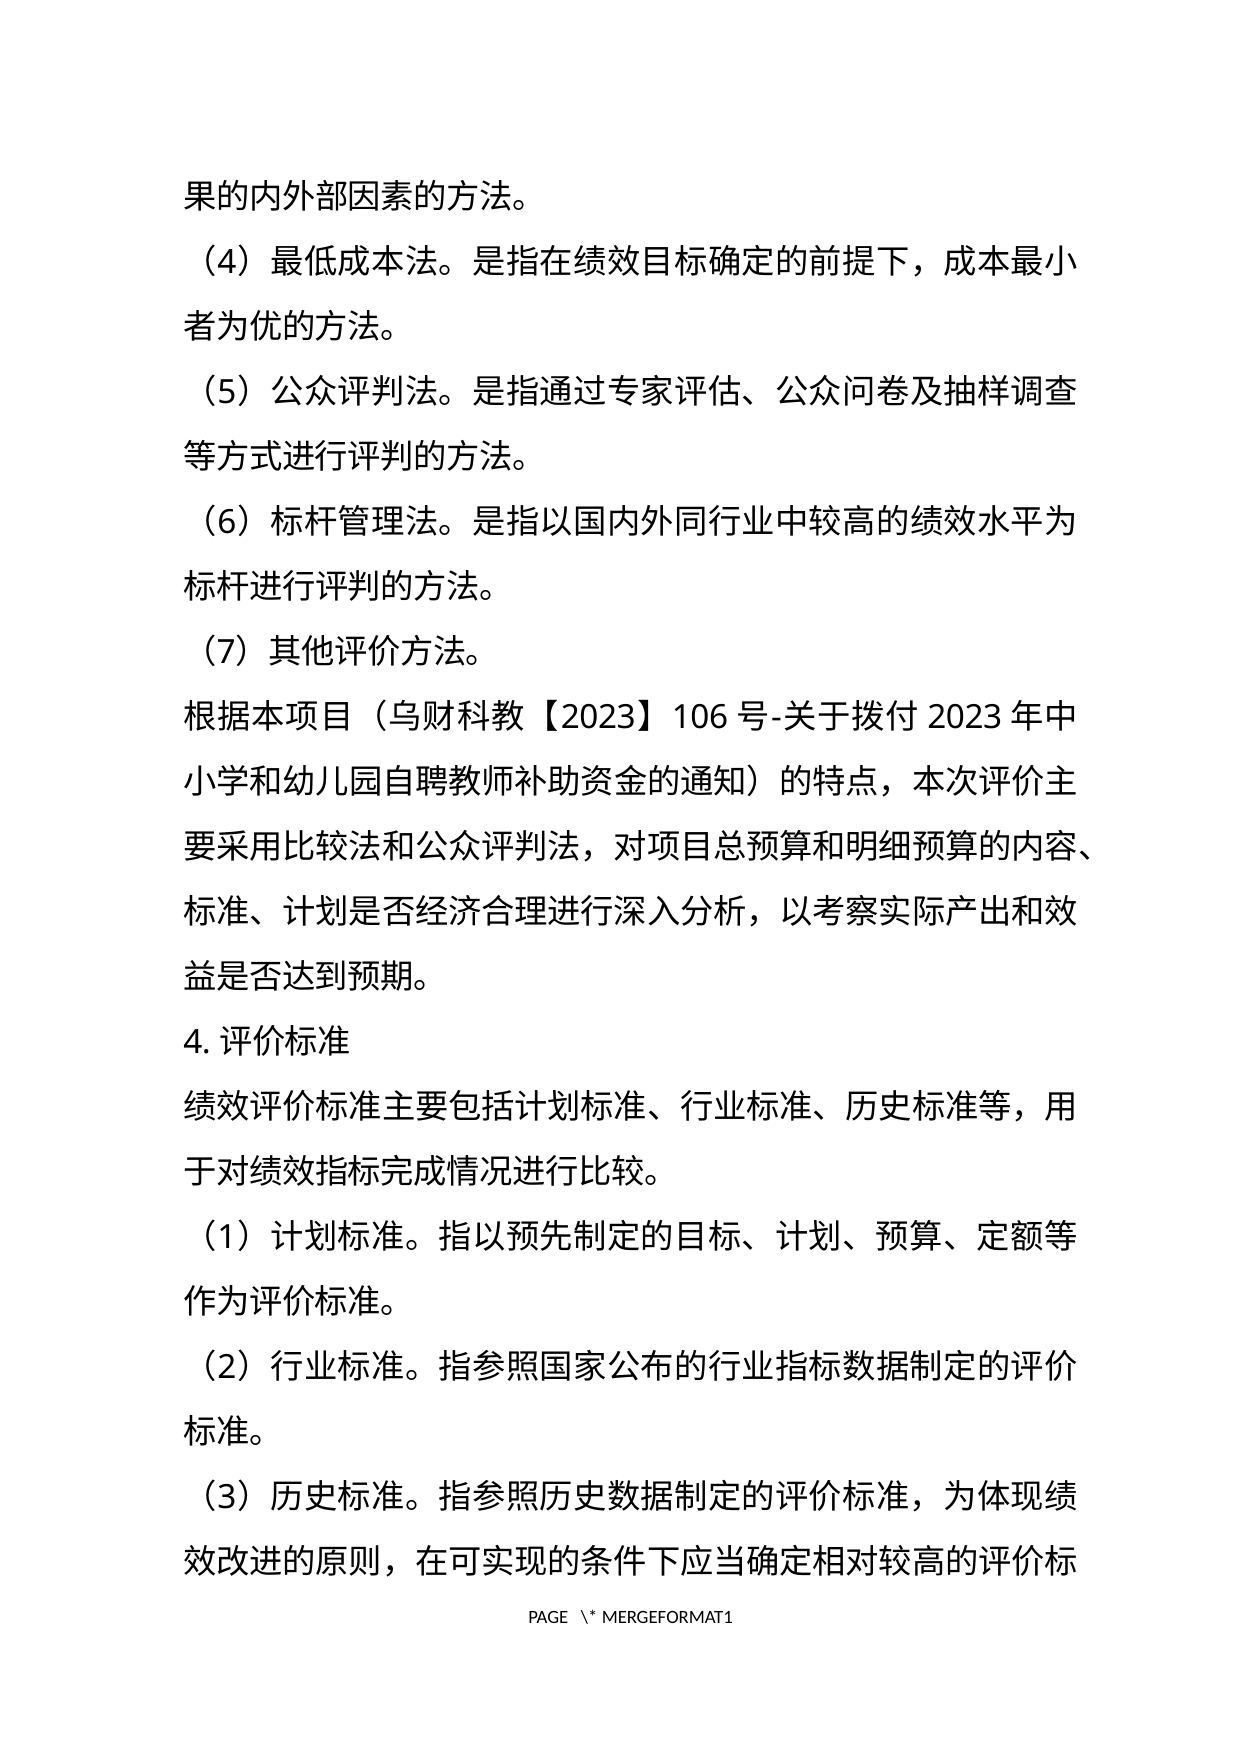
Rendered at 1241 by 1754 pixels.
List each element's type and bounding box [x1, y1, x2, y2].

text [183, 162, 1078, 1592]
